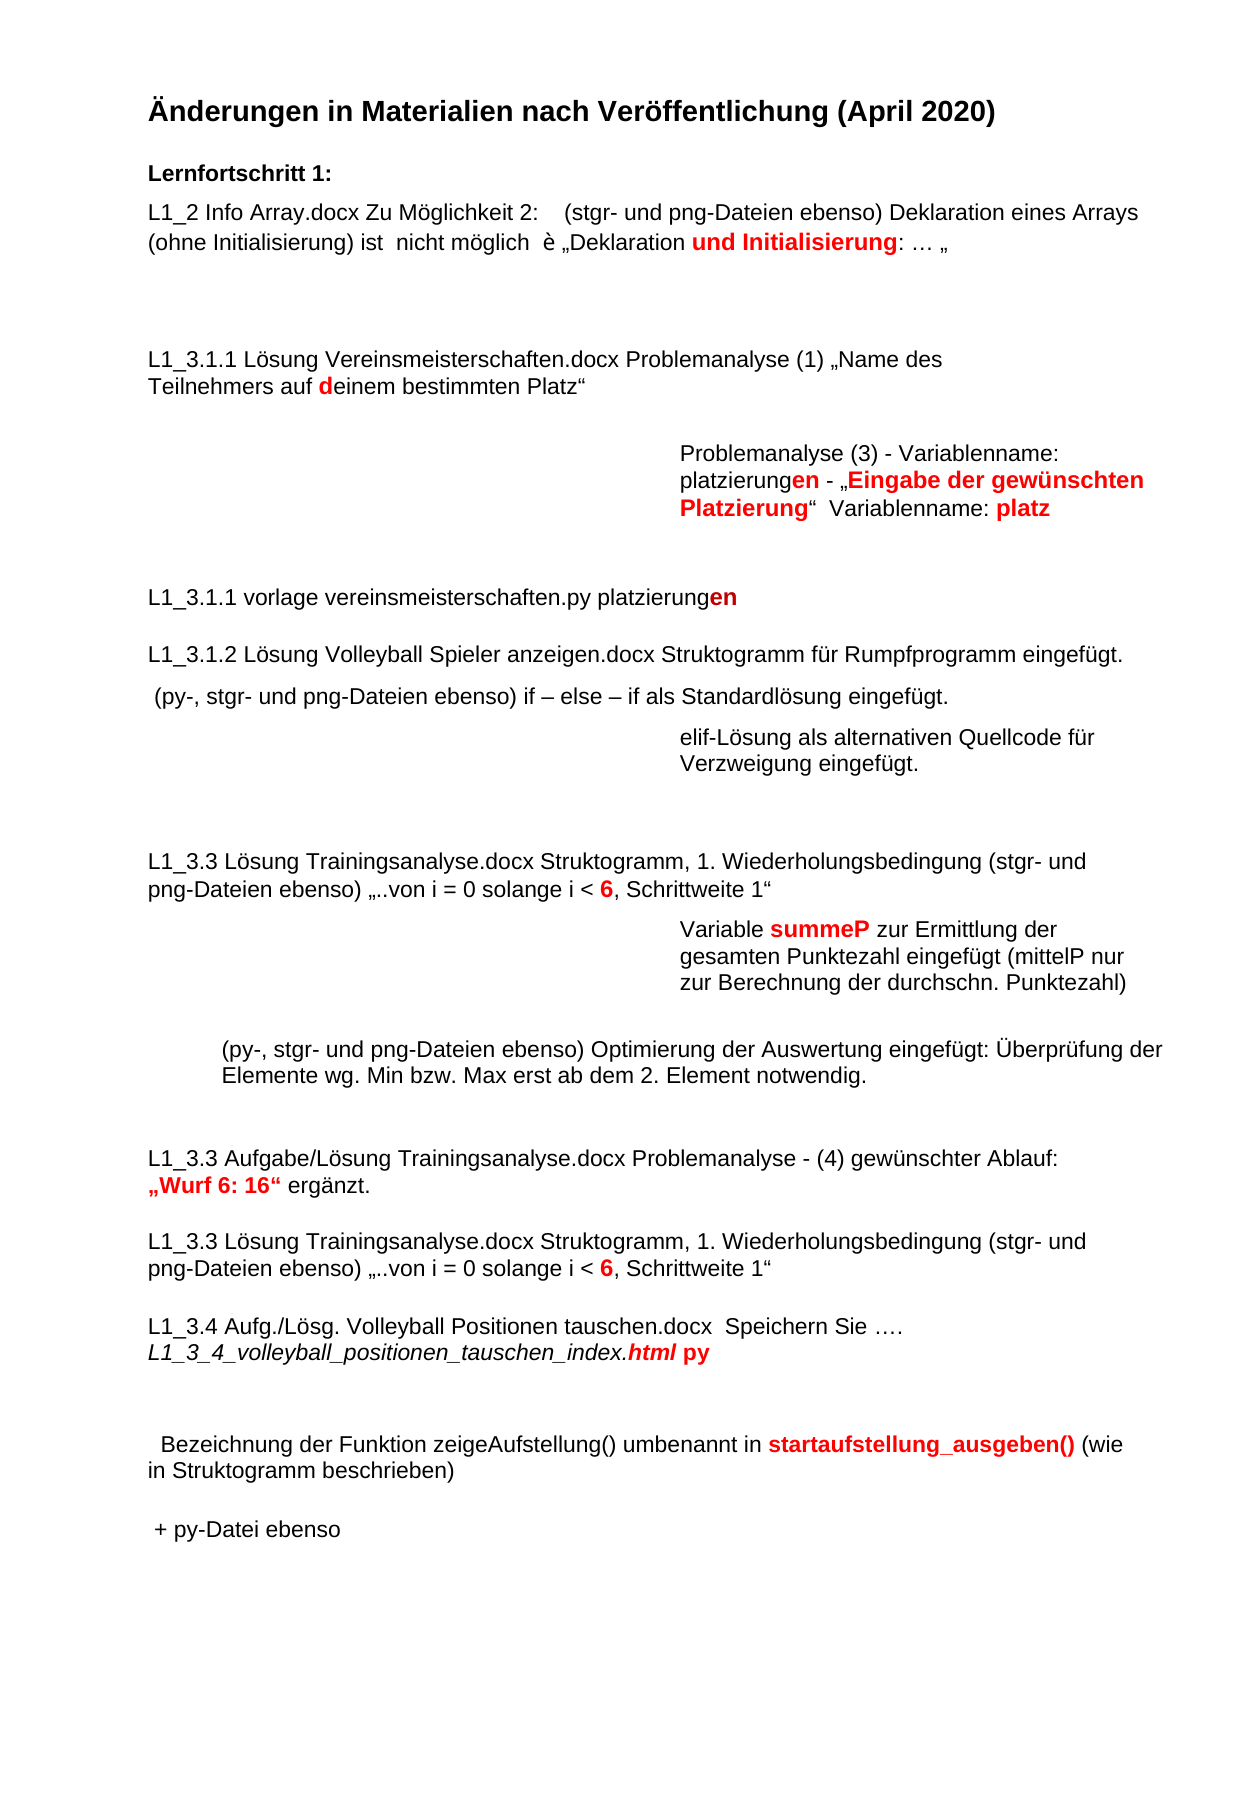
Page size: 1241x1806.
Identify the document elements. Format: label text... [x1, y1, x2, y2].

text Lernfortschritt 1: [148, 160, 412, 186]
text L1_3.1.2 Lösung Volleyball Spieler anzeigen.docx Struktogramm für Rumpfprogramm eingefügt. [148, 641, 1222, 668]
text (py-, stgr- und png-Dateien ebenso) Optimierung der Auswertung eingefügt: Überprüfung der Elemente wg. Min bzw. Max erst ab dem 2. Element notwendig. [221, 1036, 1189, 1089]
text L1_3.4 Aufg./Lösg. Volleyball Positionen tauschen.docx Speichern Sie …. L1_3_4_volleyball_positionen_tauschen_index.html py [148, 1313, 1159, 1366]
text Bezeichnung der Funktion zeigeAufstellung() umbenannt in startaufstellung_ausgeben() (wie in Struktogramm beschrieben) [148, 1431, 1142, 1483]
text L1_3.1.1 vorlage vereinsmeisterschaften.py platzierungen [148, 582, 903, 610]
text L1_3.1.1 Lösung Vereinsmeisterschaften.docx Problemanalyse (1) „Name des Teilnehmers auf deinem bestimmten Platz“ [148, 346, 1053, 400]
text L1_3.3 Lösung Trainingsanalyse.docx Struktogramm, 1. Wiederholungsbedingung (stgr- und png-Dateien ebenso) „..von i = 0 solange i < 6, Schrittweite 1“ [148, 848, 1128, 902]
text L1_2 Info Array.docx Zu Möglichkeit 2: (stgr- und png-Dateien ebenso) Deklaration eines Arrays (ohne Initialisierung) ist nicht möglich è „Deklaration und Initialisierung: … „ [148, 199, 1178, 257]
text L1_3.3 Lösung Trainingsanalyse.docx Struktogramm, 1. Wiederholungsbedingung (stgr- und png-Dateien ebenso) „..von i = 0 solange i < 6, Schrittweite 1“ [148, 1228, 1128, 1282]
text L1_3.3 Aufgabe/Lösung Trainingsanalyse.docx Problemanalyse - (4) gewünschter Ablauf: „Wurf 6: 16“ ergänzt. [148, 1145, 1113, 1198]
text elif-Lösung als alternativen Quellcode für Verzweigung eingefügt. [679, 724, 1101, 777]
text Problemanalyse (3) - Variablenname: platzierungen - „Eingabe der gewünschten Platzierung“ Variablenname: platz [679, 440, 1167, 521]
text Änderungen in Materialien nach Veröffentlichung (April 2020) [148, 94, 1084, 128]
text Variable summeP zur Ermittlung der gesamten Punktezahl eingefügt (mittelP nur zur Berechnung der durchschn. Punktezahl) [679, 915, 1129, 996]
text (py-, stgr- und png-Dateien ebenso) if – else – if als Standardlösung eingefügt. [148, 683, 1185, 709]
text + py-Datei ebenso [148, 1516, 834, 1543]
